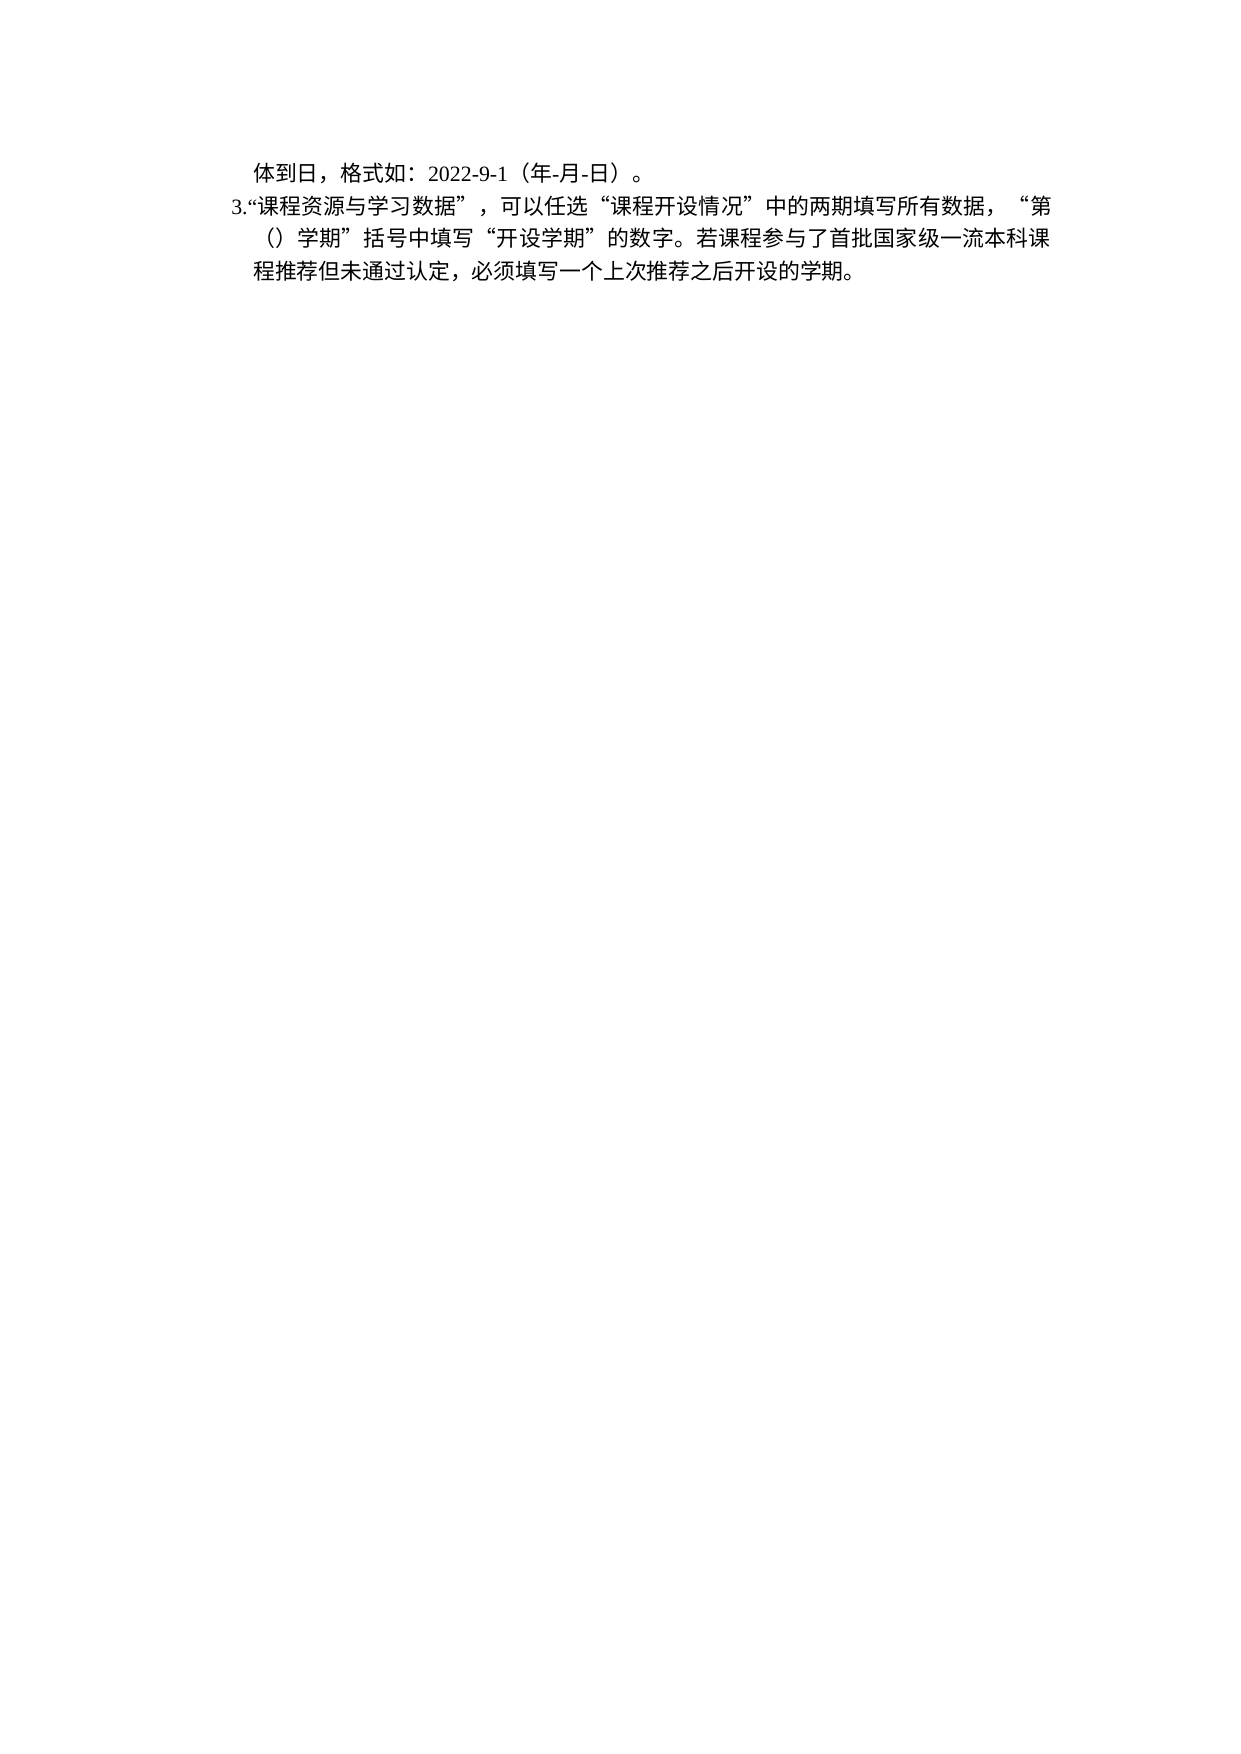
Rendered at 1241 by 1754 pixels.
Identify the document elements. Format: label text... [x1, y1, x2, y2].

text 3.“课程资源与学习数据”，可以任选“课程开设情况”中的两期填写所有数据，“第（）学期”括号中填写“开设学期”的数字。若课程参与了首批国家级一流本科课程推荐但未通过认定，必须填写一个上次推荐之后开设的学期。 [231, 188, 1053, 286]
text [231, 156, 1053, 188]
